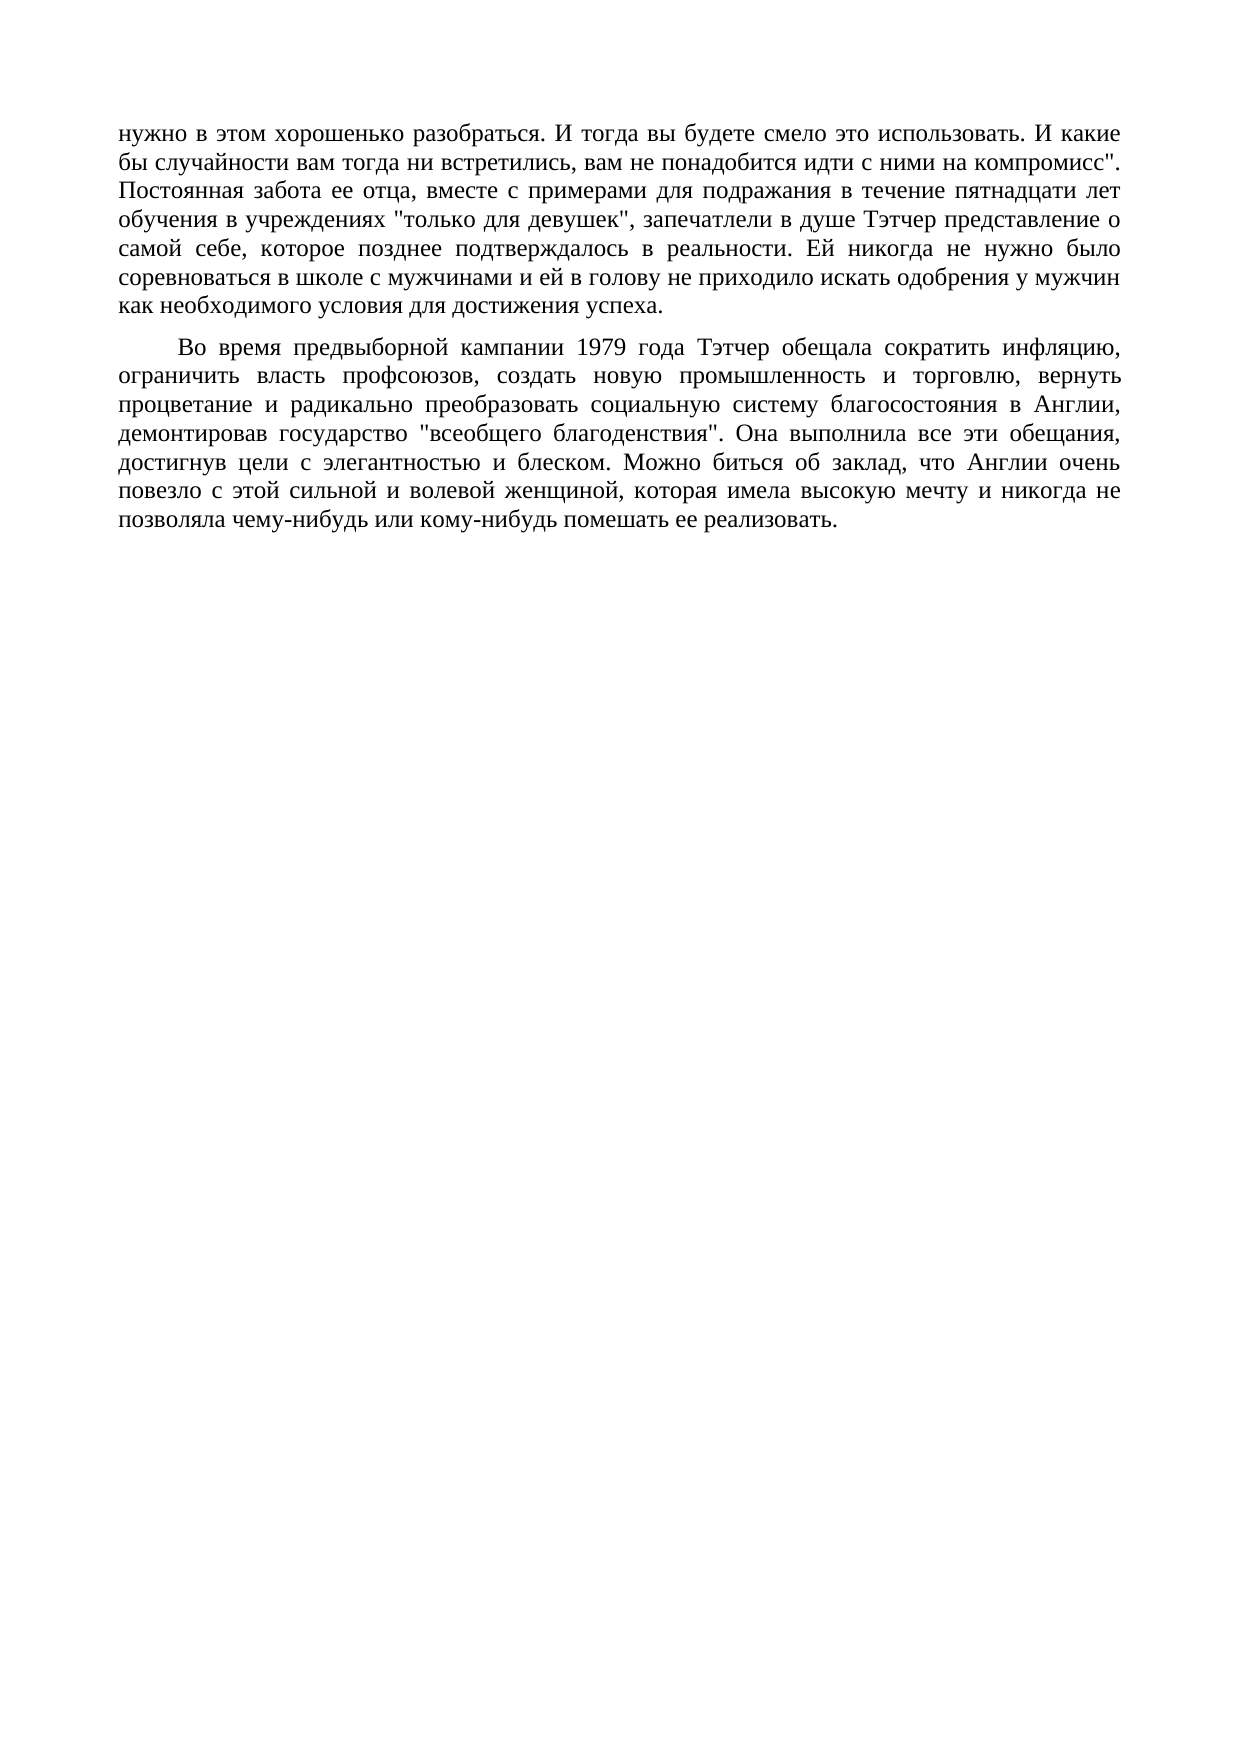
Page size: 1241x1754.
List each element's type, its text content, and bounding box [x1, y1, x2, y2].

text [118, 118, 1122, 319]
text Во время предвыборной кампании 1979 года Тэтчер обещала сократить инфляцию, ограничить власть профсоюзов, создать новую промышленность и торговлю, вернуть процветание и радикально преобразовать социальную систему благосостояния в Англии, демонтировав государство "всеобщего благоденствия". Она выполнила все эти обещания, достигнув цели с элегантностью и блеском. Можно биться об заклад, что Англии очень повезло с этой сильной и волевой женщиной, которая имела высокую мечту и никогда не позволяла чему-нибудь или кому-нибудь помешать ее реализовать. [118, 332, 1122, 533]
